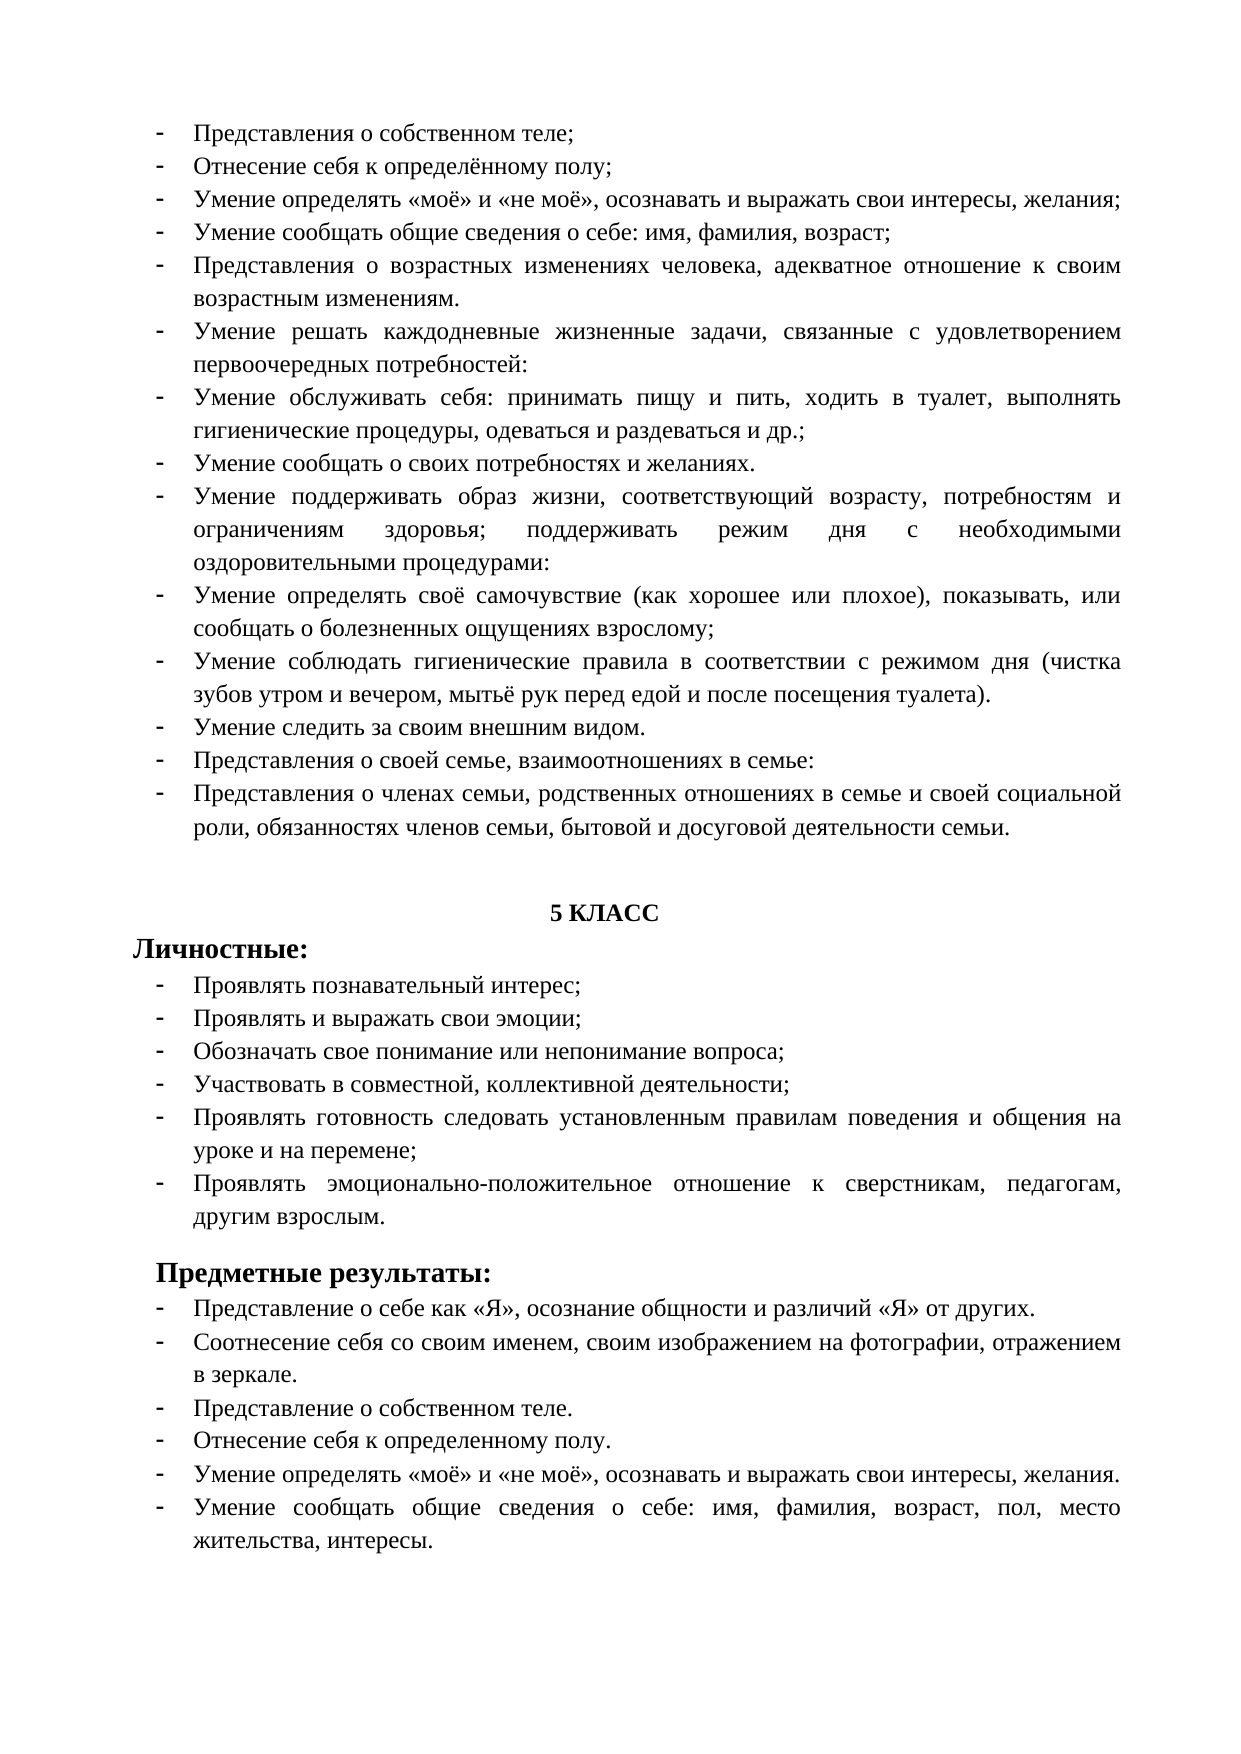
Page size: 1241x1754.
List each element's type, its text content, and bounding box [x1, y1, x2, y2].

list Проявлять эмоционально-положительное отношение к сверстникам, педагогам, другим взрослым. [156, 1168, 1122, 1230]
list Умение соблюдать гигиенические правила в соответствии с режимом дня (чистка зубов утром и вечером, мытьё рук перед едой и после посещения туалета). [156, 646, 1122, 708]
list Проявлять познавательный интерес; [156, 970, 1122, 999]
text Предметные результаты: [156, 1255, 1091, 1288]
list Умение определять «моё» и «не моё», осознавать и выражать свои интересы, желания; [156, 184, 1122, 213]
text Личностные: [59, 931, 1091, 965]
list Умение следить за своим внешним видом. [156, 712, 1122, 741]
list Обозначать свое понимание или непонимание вопроса; [156, 1036, 1122, 1065]
list Отнесение себя к определённому полу; [156, 151, 1122, 180]
list Представление о собственном теле. [156, 1393, 1122, 1421]
text 5 КЛАСС [118, 898, 1091, 927]
list Соотнесение себя со своим именем, своим изображением на фотографии, отражением в зеркале. [156, 1327, 1122, 1388]
list Проявлять готовность следовать установленным правилам поведения и общения на уроке и на перемене; [156, 1102, 1122, 1164]
list Отнесение себя к определенному полу. [156, 1426, 1122, 1454]
list Умение сообщать о своих потребностях и желаниях. [156, 448, 1122, 477]
list Представления о собственном теле; [156, 118, 1122, 147]
list Умение определять своё самочувствие (как хорошее или плохое), показывать, или сообщать о болезненных ощущениях взрослому; [156, 580, 1122, 642]
list Умение сообщать общие сведения о себе: имя, фамилия, возраст; [156, 217, 1122, 246]
list Представление о себе как «Я», осознание общности и различий «Я» от других. [156, 1293, 1122, 1322]
list Умение поддерживать образ жизни, соответствующий возрасту, потребностям и ограничениям здоровья; поддерживать режим дня с необходимыми оздоровительными процедурами: [156, 481, 1122, 576]
list Проявлять и выражать свои эмоции; [156, 1003, 1122, 1032]
list Участвовать в совместной, коллективной деятельности; [156, 1069, 1122, 1098]
list Представления о членах семьи, родственных отношениях в семье и своей социальной роли, обязанностях членов семьи, бытовой и досуговой деятельности семьи. [156, 778, 1122, 840]
list Умение определять «моё» и «не моё», осознавать и выражать свои интересы, желания. [156, 1459, 1122, 1487]
list Представления о своей семье, взаимоотношениях в семье: [156, 746, 1122, 774]
list Умение сообщать общие сведения о себе: имя, фамилия, возраст, пол, место жительства, интересы. [156, 1492, 1122, 1553]
list Представления о возрастных изменениях человека, адекватное отношение к своим возрастным изменениям. [156, 250, 1122, 312]
list Умение решать каждодневные жизненные задачи, связанные с удовлетворением первоочередных потребностей: [156, 316, 1122, 378]
list Умение обслуживать себя: принимать пищу и пить, ходить в туалет, выполнять гигиенические процедуры, одеваться и раздеваться и др.; [156, 382, 1122, 444]
